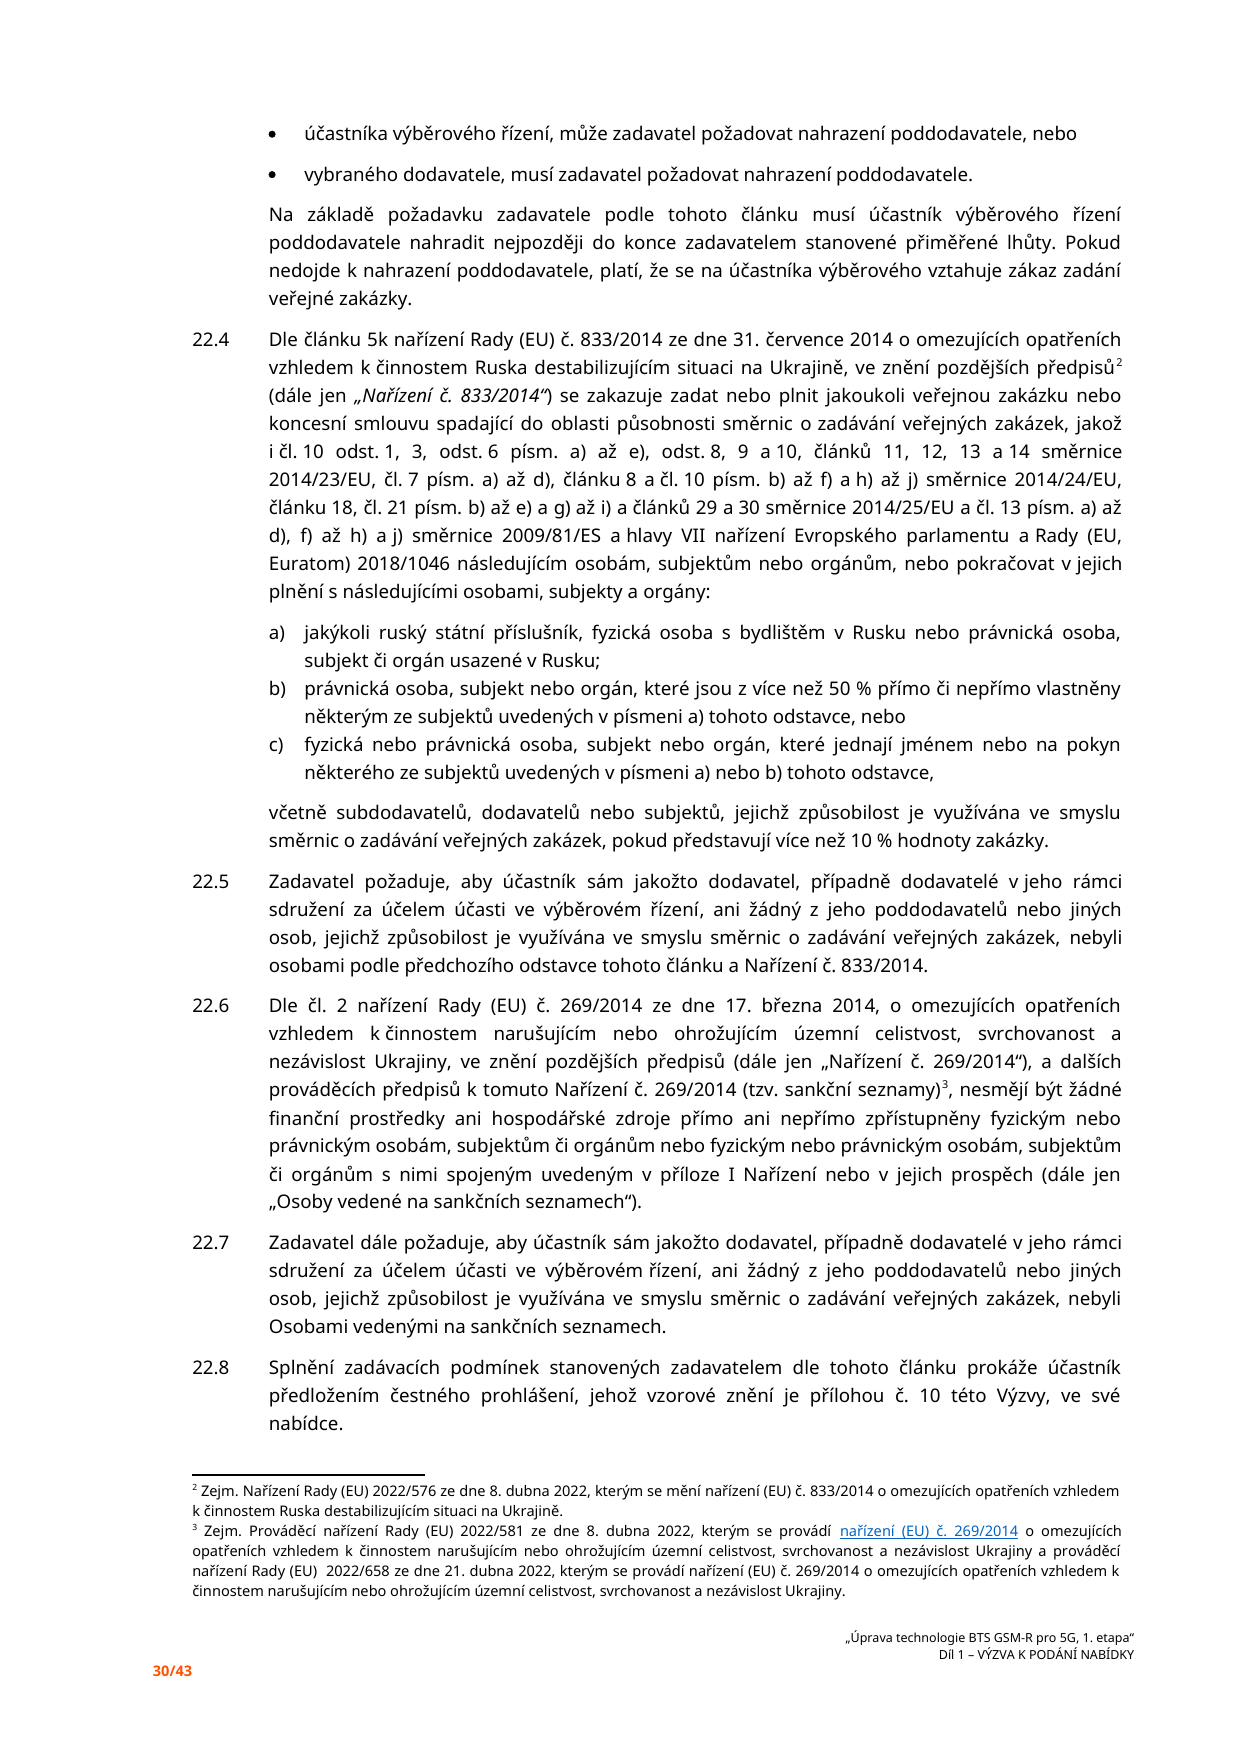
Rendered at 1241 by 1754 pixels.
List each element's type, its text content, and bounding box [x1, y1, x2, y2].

list včetně subdodavatelů, dodavatelů nebo subjektů, jejichž způsobilost je využívána ve smyslu směrnic o zadávání veřejných zakázek, pokud představují více než 10 % hodnoty zakázky. [269, 799, 1122, 853]
list jakýkoli ruský státní příslušník, fyzická osoba s bydlištěm v Rusku nebo právnická osoba, subjekt či orgán usazené v Rusku; [269, 619, 1122, 672]
text Zadavatel požaduje, aby účastník sám jakožto dodavatel, případně dodavatelé v jeho rámci sdružení za účelem účasti ve výběrovém řízení, ani žádný z jeho poddodavatelů nebo jiných osob, jejichž způsobilost je využívána ve smyslu směrnic o zadávání veřejných zakázek, nebyli osobami podle předchozího odstavce tohoto článku a Nařízení č. 833/2014. [192, 868, 1122, 978]
text Dle čl. 2 nařízení Rady (EU) č. 269/2014 ze dne 17. března 2014, o omezujících opatřeních vzhledem k činnostem narušujícím nebo ohrožujícím územní celistvost, svrchovanost a nezávislost Ukrajiny, ve znění pozdějších předpisů (dále jen „Nařízení č. 269/2014“), a dalších prováděcích předpisů k tomuto Nařízení č. 269/2014 (tzv. sankční seznamy), nesmějí být žádné finanční prostředky ani hospodářské zdroje přímo ani nepřímo zpřístupněny fyzickým nebo právnickým osobám, subjektům či orgánům nebo fyzickým nebo právnickým osobám, subjektům či orgánům s nimi spojeným uvedeným v příloze I Nařízení nebo v jejich prospěch (dále jen „Osoby vedené na sankčních seznamech“). [192, 993, 1122, 1214]
text právnická osoba, subjekt nebo orgán, které jsou z více než 50 % přímo či nepřímo vlastněny některým ze subjektů uvedených v písmeni a) tohoto odstavce, nebo [269, 675, 1122, 728]
text vybraného dodavatele, musí zadavatel požadovat nahrazení poddodavatele. [269, 161, 1122, 187]
text Zadavatel dále požaduje, aby účastník sám jakožto dodavatel, případně dodavatelé v jeho rámci sdružení za účelem účasti ve výběrovém řízení, ani žádný z jeho poddodavatelů nebo jiných osob, jejichž způsobilost je využívána ve smyslu směrnic o zadávání veřejných zakázek, nebyli Osobami vedenými na sankčních seznamech. [192, 1229, 1122, 1339]
list Na základě požadavku zadavatele podle tohoto článku musí účastník výběrového řízení poddodavatele nahradit nejpozději do konce zadavatelem stanovené přiměřené lhůty. Pokud nedojde k nahrazení poddodavatele, platí, že se na účastníka výběrového vztahuje zákaz zadání veřejné zakázky. [269, 202, 1122, 311]
text Splnění zadávacích podmínek stanovených zadavatelem dle tohoto článku prokáže účastník předložením čestného prohlášení, jehož vzorové znění je přílohou č. 10 této Výzvy, ve své nabídce. [192, 1354, 1122, 1436]
text účastníka výběrového řízení, může zadavatel požadovat nahrazení poddodavatele, nebo [269, 121, 1122, 146]
text Dle článku 5k nařízení Rady (EU) č. 833/2014 ze dne 31. července 2014 o omezujících opatřeních vzhledem k činnostem Ruska destabilizujícím situaci na Ukrajině, ve znění pozdějších předpisů (dále jen „Nařízení č. 833/2014“) se zakazuje zadat nebo plnit jakoukoli veřejnou zakázku nebo koncesní smlouvu spadající do oblasti působnosti směrnic o zadávání veřejných zakázek, jakož i čl. 10 odst. 1, 3, odst. 6 písm. a) až e), odst. 8, 9 a 10, článků 11, 12, 13 a 14 směrnice 2014/23/EU, čl. 7 písm. a) až d), článku 8 a čl. 10 písm. b) až f) a h) až j) směrnice 2014/24/EU, článku 18, čl. 21 písm. b) až e) a g) až i) a článků 29 a 30 směrnice 2014/25/EU a čl. 13 písm. a) až d), f) až h) a j) směrnice 2009/81/ES a hlavy VII nařízení Evropského parlamentu a Rady (EU, Euratom) 2018/1046 následujícím osobám, subjektům nebo orgánům, nebo pokračovat v jejich plnění s následujícími osobami, subjekty a orgány: [192, 326, 1122, 604]
text fyzická nebo právnická osoba, subjekt nebo orgán, které jednají jménem nebo na pokyn některého ze subjektů uvedených v písmeni a) nebo b) tohoto odstavce, [269, 731, 1122, 784]
